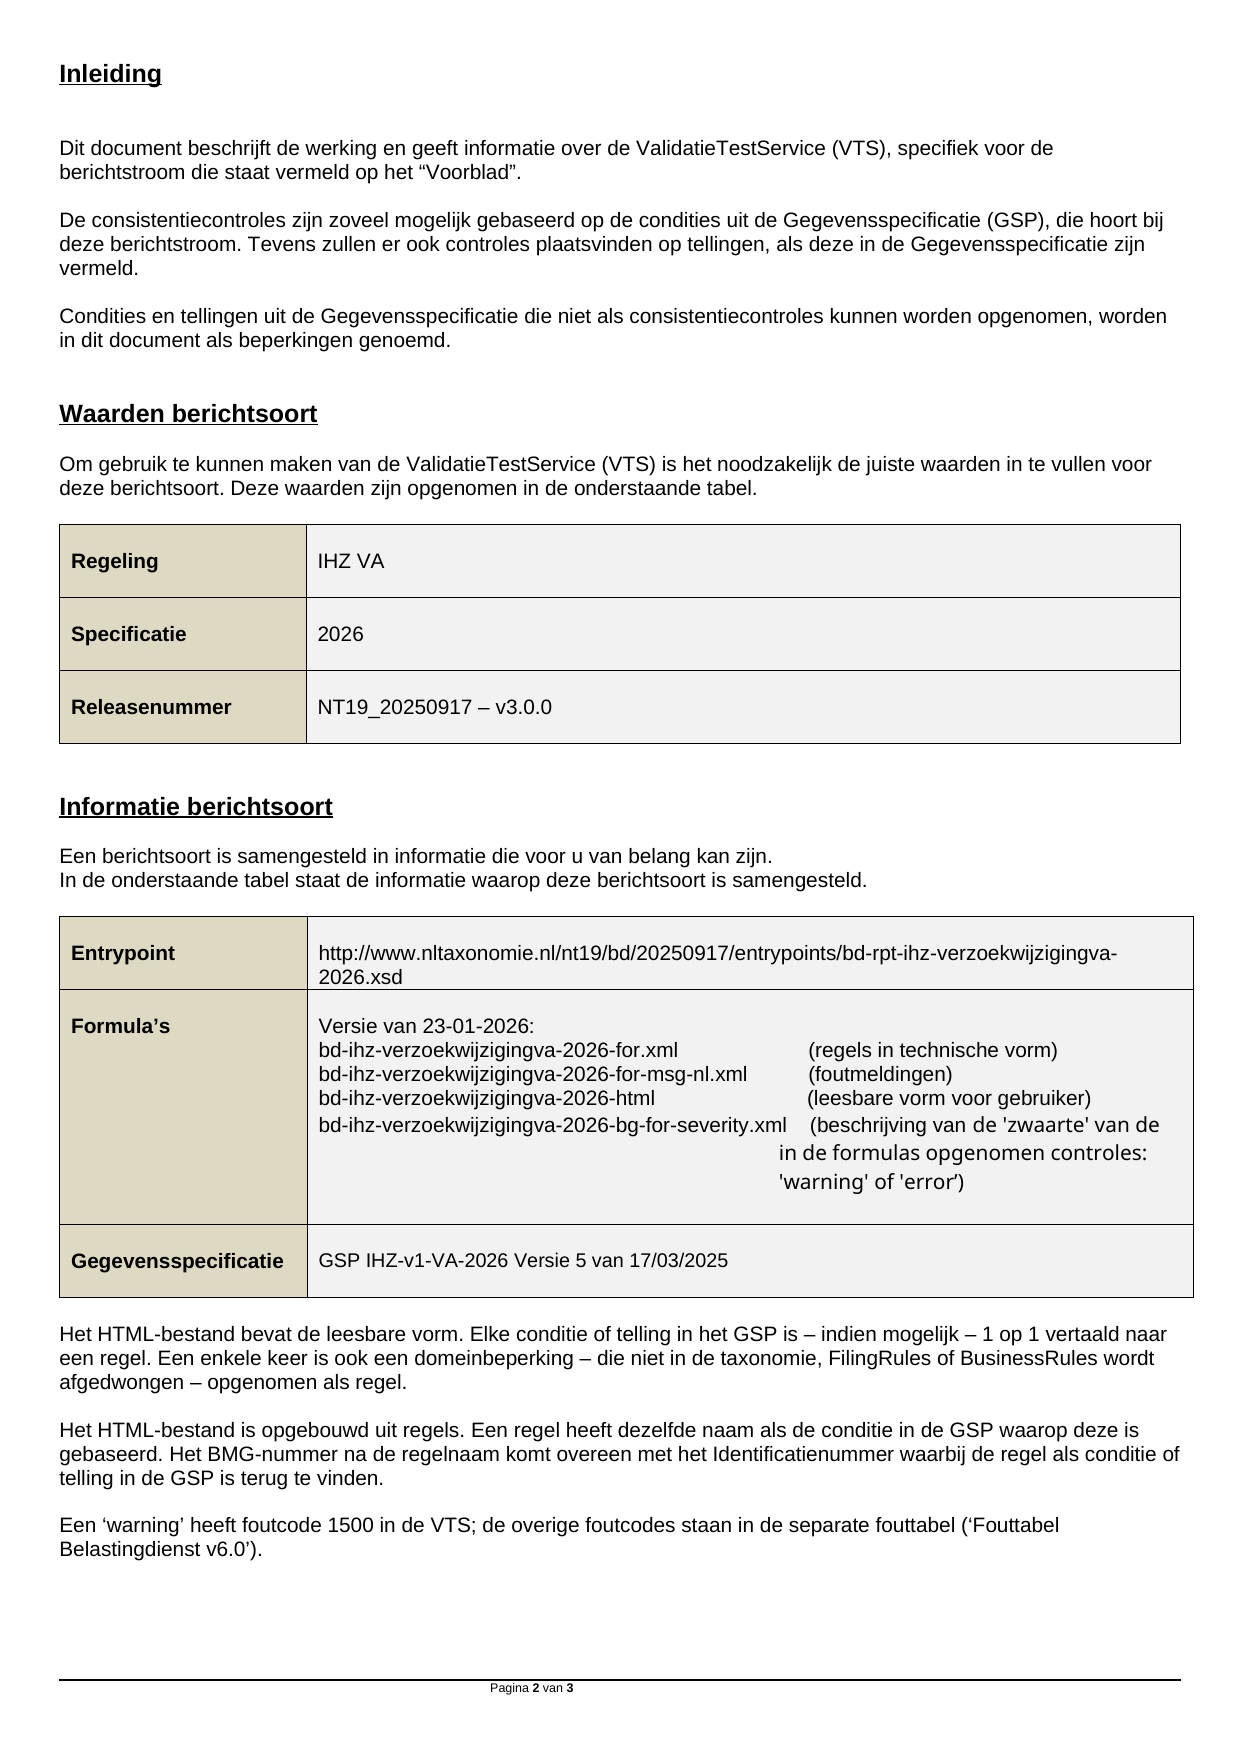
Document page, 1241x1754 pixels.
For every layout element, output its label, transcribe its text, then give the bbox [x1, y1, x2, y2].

table_cell Releasenummer [60, 671, 306, 743]
text Het HTML-bestand bevat de leesbare vorm. Elke conditie of telling in het GSP is – indien mogelijk – 1 op 1 vertaald naar een regel. Een enkele keer is ook een domeinbeperking – die niet in de taxonomie, FilingRules of BusinessRules wordt afgedwongen – opgenomen als regel. [59, 1322, 1181, 1393]
text In de onderstaande tabel staat de informatie waarop deze berichtsoort is samengesteld. [59, 868, 1181, 892]
text Om gebruik te kunnen maken van de ValidatieTestService (VTS) is het noodzakelijk de juiste waarden in te vullen voor deze berichtsoort. Deze waarden zijn opgenomen in de onderstaande tabel. [59, 452, 1181, 500]
table_header IHZ VA [307, 525, 1180, 597]
table_header Entrypoint [60, 917, 307, 989]
text De consistentiecontroles zijn zoveel mogelijk gebaseerd op de condities uit de Gegevensspecificatie (GSP), die hoort bij deze berichtstroom. Tevens zullen er ook controles plaatsvinden op tellingen, als deze in de Gegevensspecificatie zijn vermeld. [59, 208, 1181, 279]
table_cell GSP IHZ-v1-VA-2026 Versie 5 van 17/03/2025 [308, 1225, 1193, 1297]
text Informatie berichtsoort [59, 792, 1181, 820]
text Een ‘warning’ heeft foutcode 1500 in de VTS; de overige foutcodes staan in de separate fouttabel (‘Fouttabel Belastingdienst v6.0’). [59, 1513, 1181, 1561]
table_cell Versie van 23-01-2026: bd-ihz-verzoekwijzigingva-2026-for.xml (regels in technische vorm) bd-ihz-verzoekwijzigingva-2026-for-msg-nl.xml (foutmeldingen) bd-ihz-verzoekwijzigingva-2026-html (leesbare vorm voor gebruiker) bd-ihz-verzoekwijzigingva-2026-bg-for-severity.xml (beschrijving van de 'zwaarte' van de in de formulas opgenomen controles: 'warning' of 'error’) [308, 990, 1193, 1224]
table_cell Gegevensspecificatie [60, 1225, 307, 1297]
text Condities en tellingen uit de Gegevensspecificatie die niet als consistentiecontroles kunnen worden opgenomen, worden in dit document als beperkingen genoemd. [59, 303, 1181, 351]
text Dit document beschrijft de werking en geeft informatie over de ValidatieTestService (VTS), specifiek voor de berichtstroom die staat vermeld op het “Voorblad”. [59, 136, 1181, 184]
table_cell Specificatie [60, 598, 306, 670]
table_header Regeling [60, 525, 306, 597]
table_cell 2026 [307, 598, 1180, 670]
table_cell Formula’s [60, 990, 307, 1224]
table_header http://www.nltaxonomie.nl/nt19/bd/20250917/entrypoints/bd-rpt-ihz-verzoekwijzigingva-2026.xsd [308, 917, 1193, 989]
text Waarden berichtsoort [59, 399, 1181, 428]
table_cell NT19_20250917 – v3.0.0 [307, 671, 1180, 743]
text Het HTML-bestand is opgebouwd uit regels. Een regel heeft dezelfde naam als de conditie in de GSP waarop deze is gebaseerd. Het BMG-nummer na de regelnaam komt overeen met het Identificatienummer waarbij de regel als conditie of telling in de GSP is terug te vinden. [59, 1417, 1181, 1489]
text Een berichtsoort is samengesteld in informatie die voor u van belang kan zijn. [59, 844, 1181, 868]
text Inleiding [59, 59, 1181, 88]
